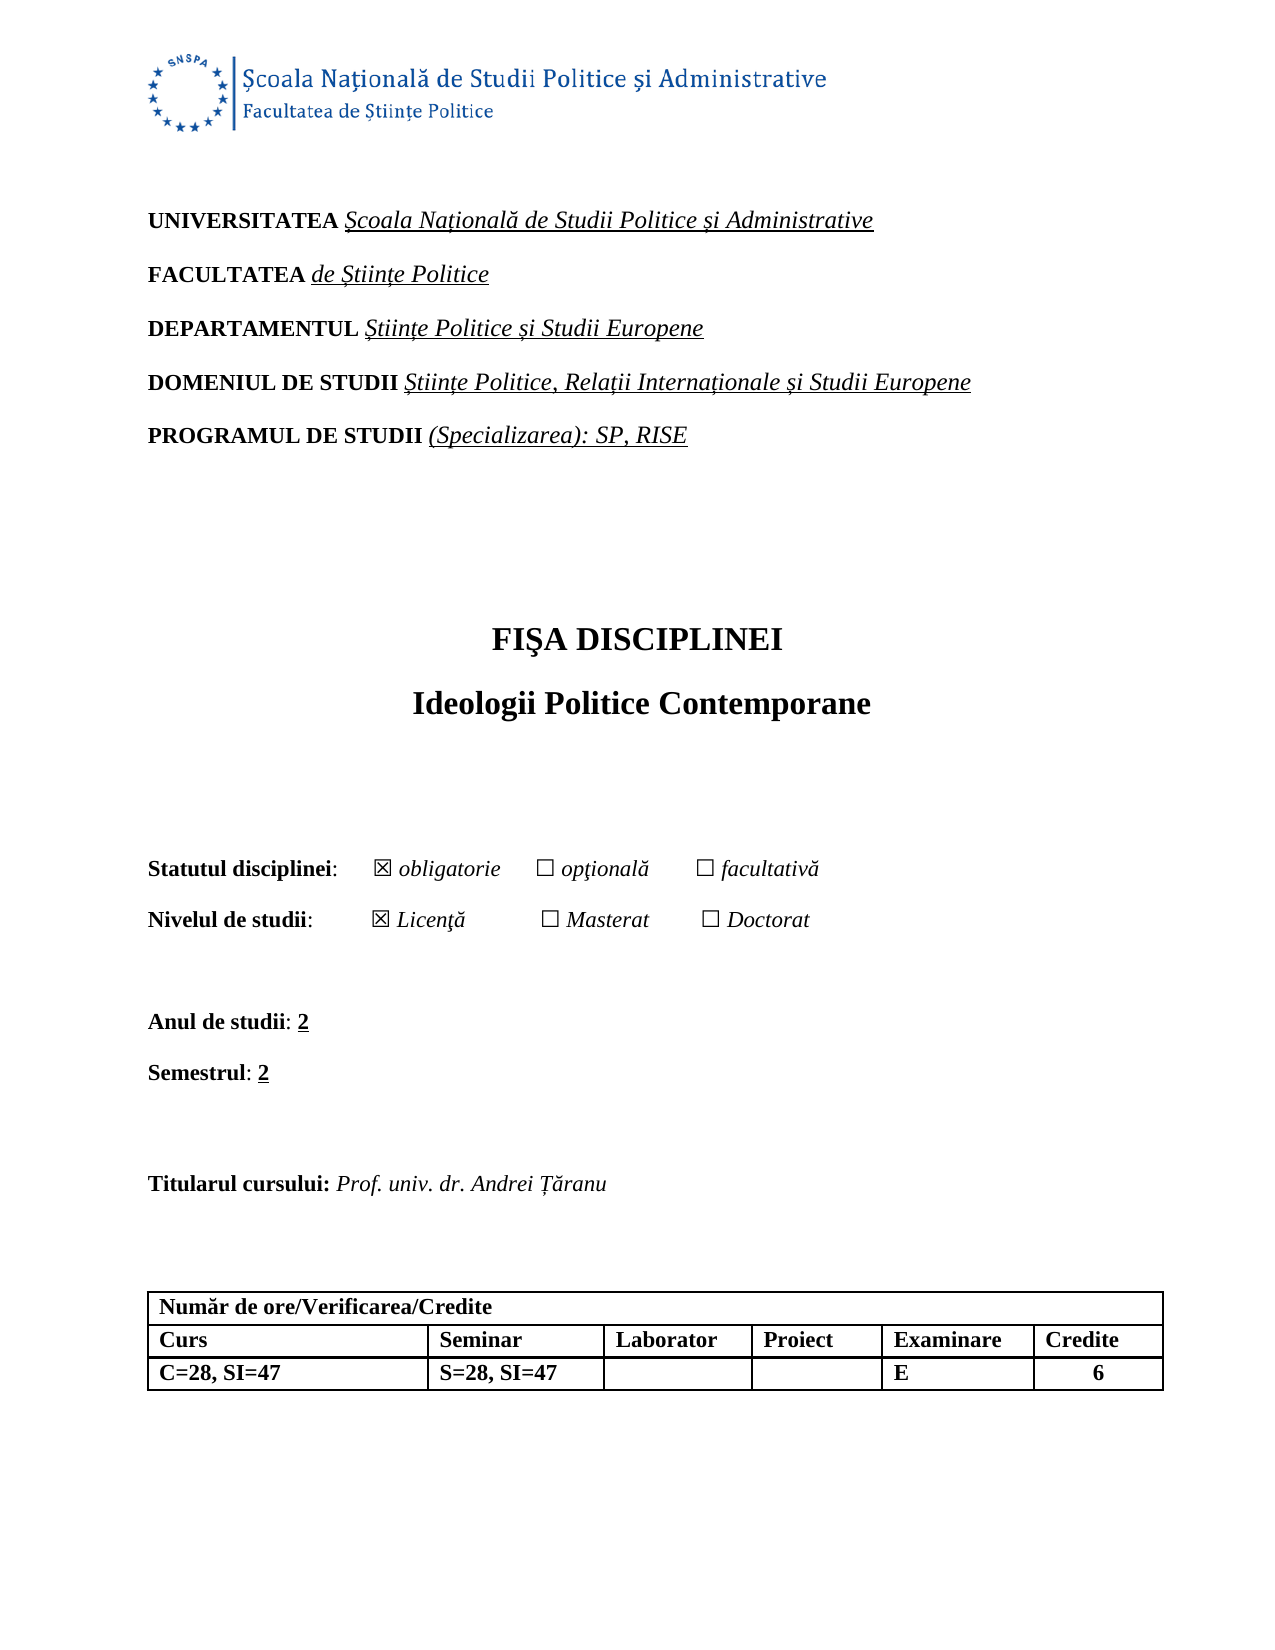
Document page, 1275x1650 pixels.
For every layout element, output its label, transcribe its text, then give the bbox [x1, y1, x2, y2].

table_cell [605, 1359, 751, 1389]
table_cell Proiect [753, 1326, 881, 1356]
text Ideologii Politice Contemporane [148, 684, 1127, 722]
text FACULTATEA de Științe Politice [148, 259, 1127, 288]
table_cell Seminar [429, 1326, 603, 1356]
table_cell E [883, 1359, 1033, 1389]
table_cell C=28, SI=47 [149, 1359, 427, 1389]
text PROGRAMUL DE STUDII (Specializarea): SP, RISE [148, 421, 1186, 449]
table_cell Laborator [605, 1326, 751, 1356]
table_cell Credite [1035, 1326, 1162, 1356]
picture [147, 54, 827, 132]
text DOMENIUL DE STUDII Științe Politice, Relații Internaționale și Studii Europene [148, 367, 1186, 395]
text Titularul cursului: Prof. univ. dr. Andrei Țăranu [148, 1170, 1127, 1197]
table_cell Curs [149, 1326, 427, 1356]
text Statutul disciplinei: ☒ obligatorie ☐ opţională ☐ facultativă [148, 854, 1127, 881]
text DEPARTAMENTUL Științe Politice și Studii Europene [148, 313, 1127, 342]
table_cell Examinare [883, 1326, 1033, 1356]
table_cell 6 [1035, 1359, 1162, 1389]
text UNIVERSITATEA Școala Națională de Studii Politice și Administrative [148, 205, 1127, 234]
text Semestrul: 2 [148, 1059, 1127, 1085]
text Anul de studii: 2 [148, 1008, 1127, 1034]
text Nivelul de studii: ☒ Licenţă ☐ Masterat ☐ Doctorat [148, 906, 1127, 932]
table_cell S=28, SI=47 [429, 1359, 603, 1389]
table_cell [753, 1359, 881, 1389]
text FIŞA DISCIPLINEI [148, 619, 1127, 657]
table_header Număr de ore/Verificarea/Credite [149, 1293, 1162, 1324]
